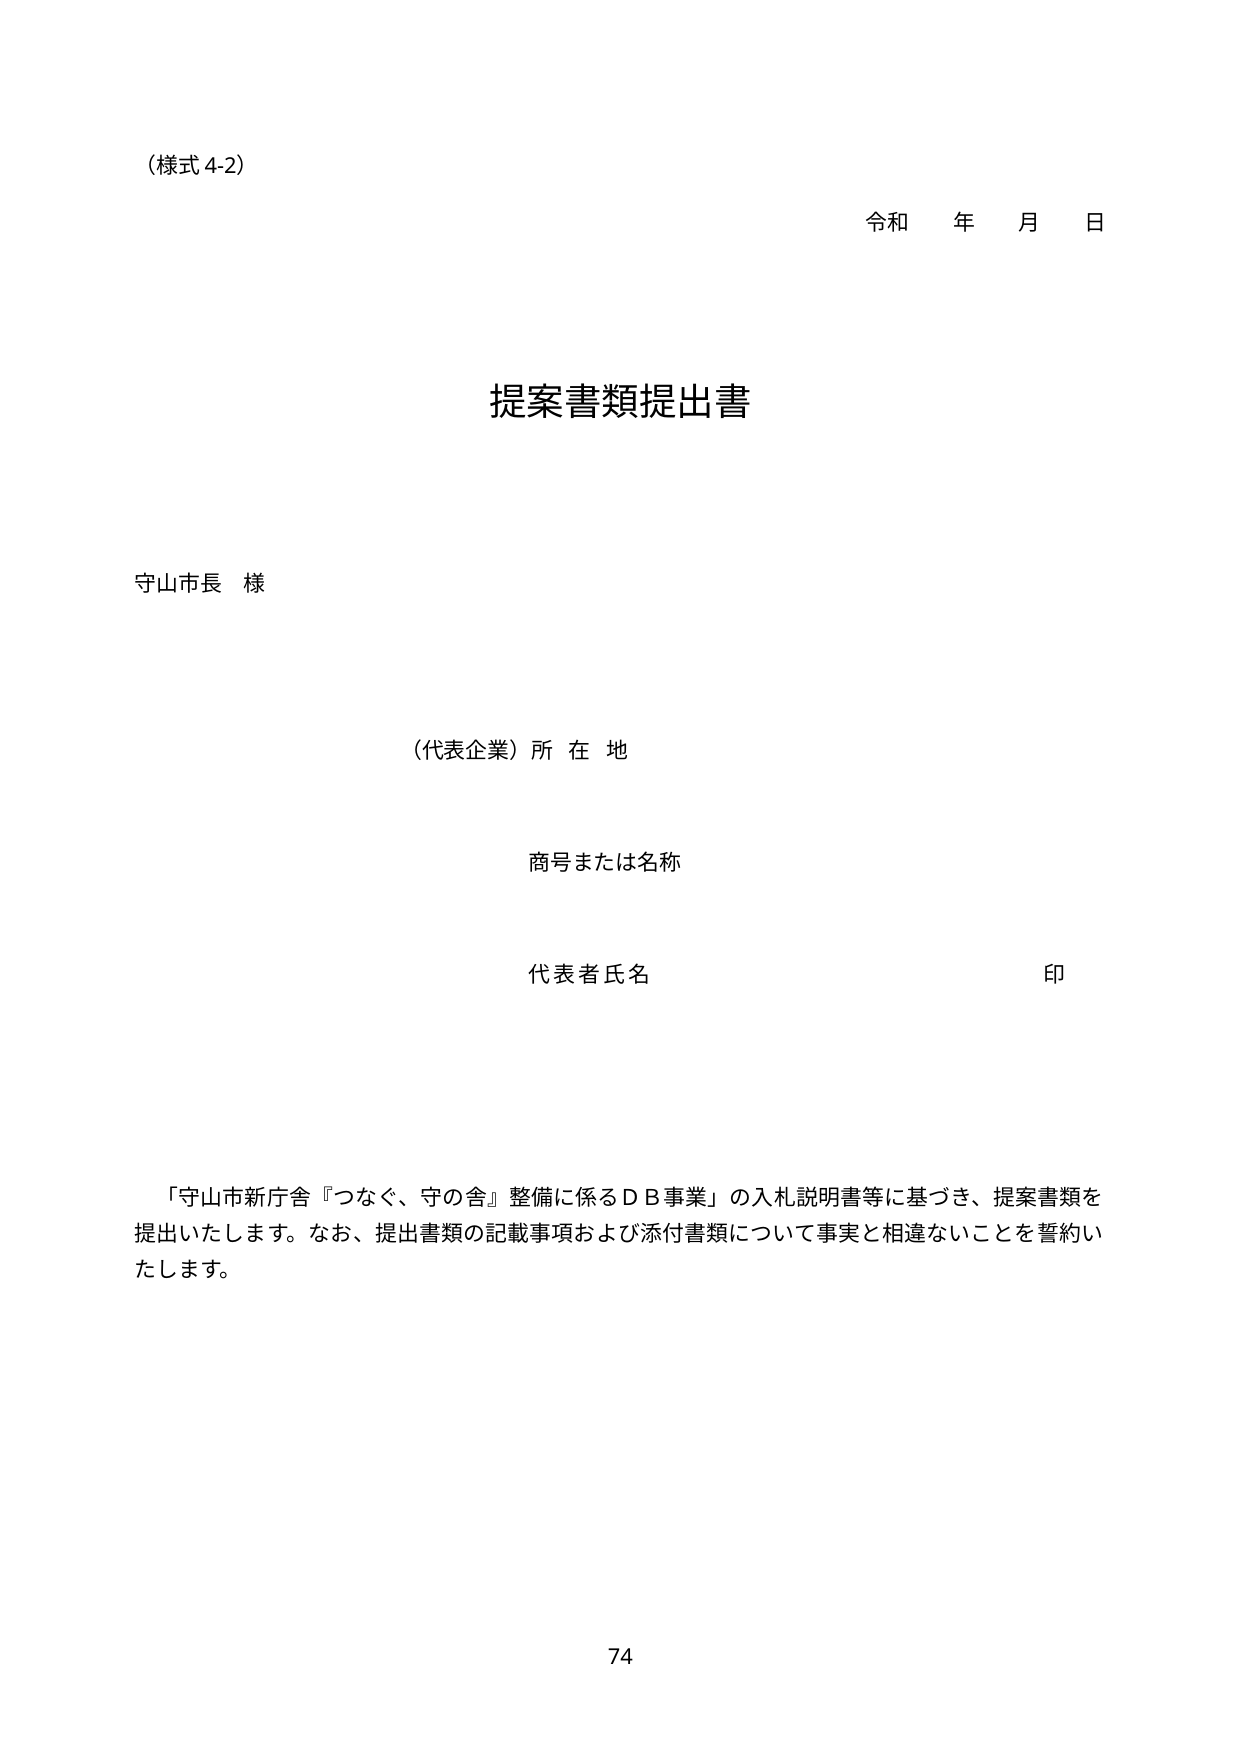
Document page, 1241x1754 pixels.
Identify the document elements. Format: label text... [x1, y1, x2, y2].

text 「守山市新庁舎『つなぐ、守の舎』整備に係るＤＢ事業」の入札説明書等に基づき、提案書類を提出いたします。なお、提出書類の記載事項および添付書類について事実と相違ないことを誓約いたします。 [134, 1179, 1106, 1284]
text 提案書類提出書 [134, 372, 1106, 427]
text 令和 年 月 日 [134, 205, 1106, 237]
text （様式4-2） [134, 148, 1106, 179]
text 代表者氏名 印 [134, 957, 1106, 989]
text （代表企業）所在地 [134, 733, 1106, 764]
text 守山市長 様 [134, 566, 1106, 597]
text 商号または名称 [134, 845, 1106, 877]
